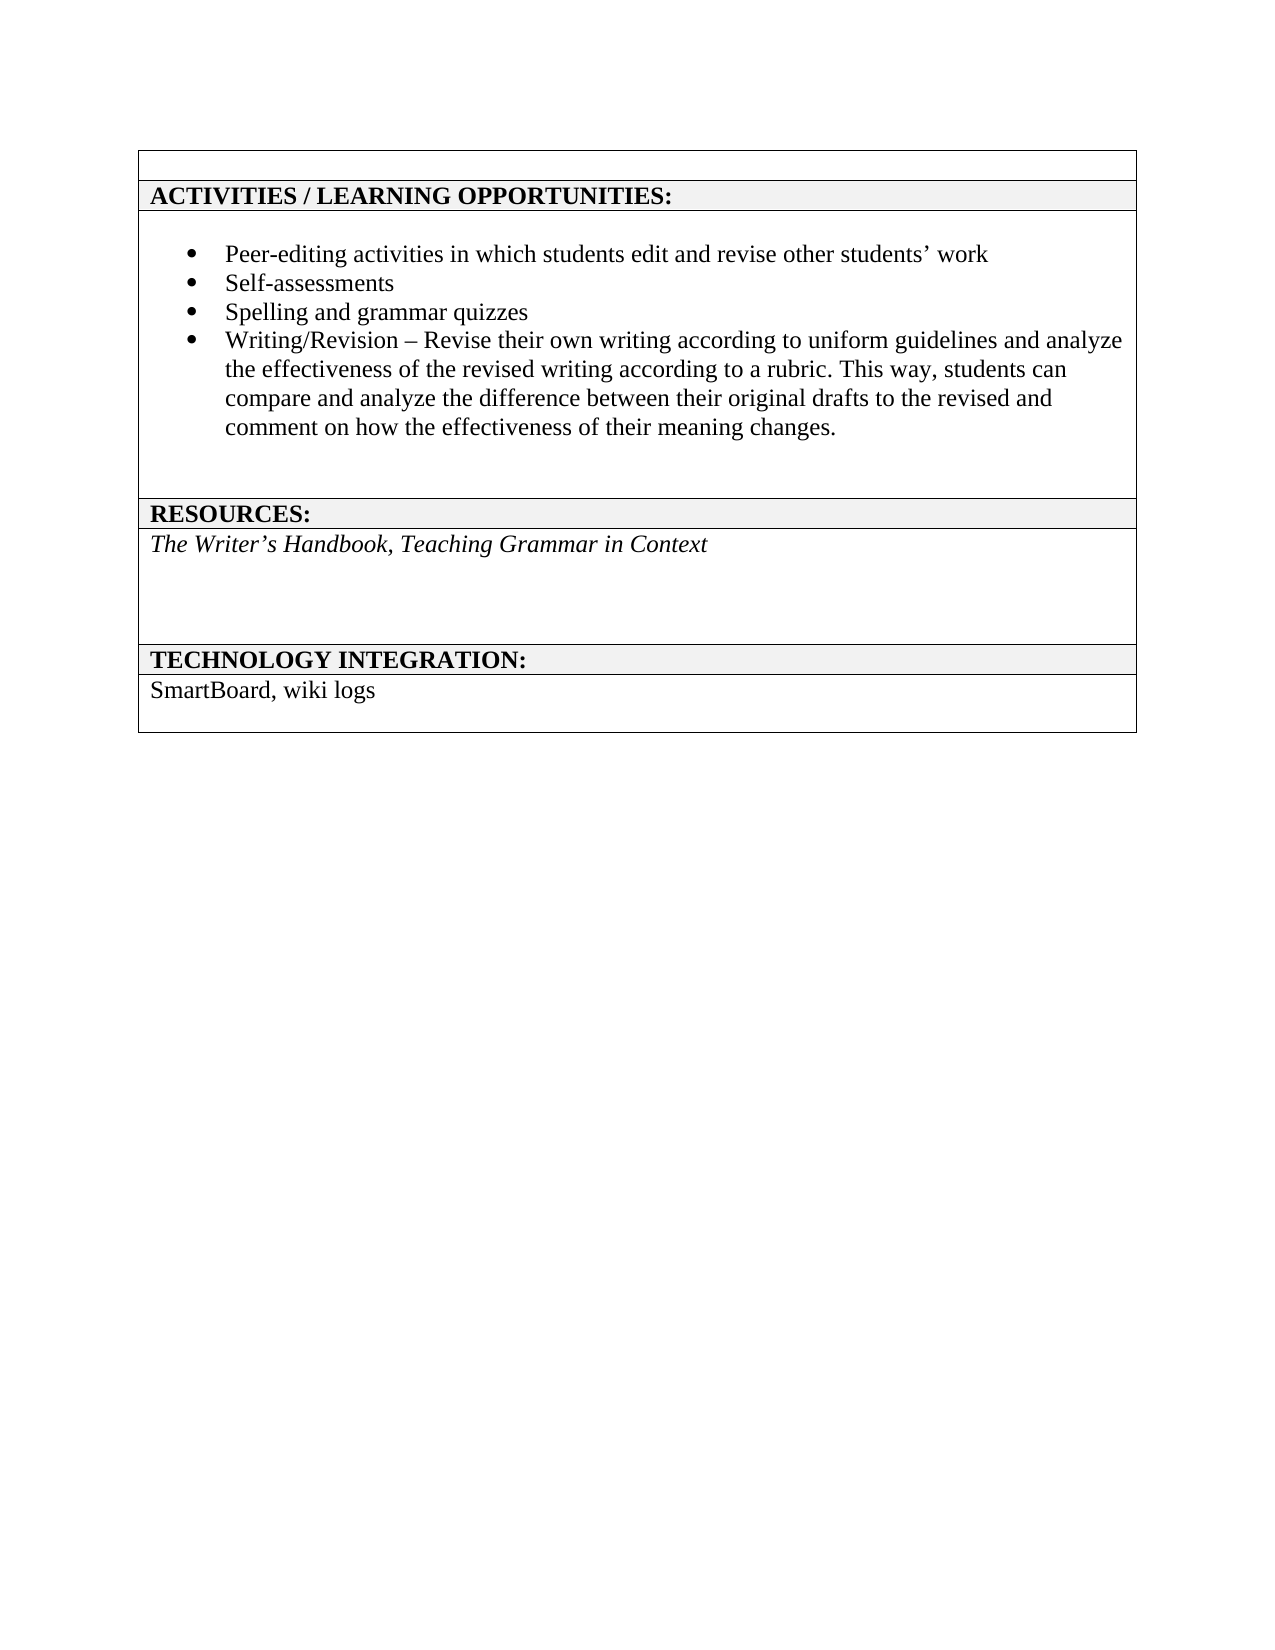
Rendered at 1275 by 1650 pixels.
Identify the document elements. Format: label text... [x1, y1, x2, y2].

table_cell ACTIVITIES / LEARNING OPPORTUNITIES: [139, 181, 1136, 209]
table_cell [139, 151, 1136, 180]
table_cell RESOURCES: [139, 499, 1136, 528]
table_cell TECHNOLOGY INTEGRATION: [139, 645, 1136, 674]
table_cell The Writer’s Handbook, Teaching Grammar in Context [139, 529, 1136, 644]
table_cell SmartBoard, wiki logs [139, 675, 1136, 732]
table_cell Peer-editing activities in which students edit and revise other students’ work Self-assessments Spelling and grammar quizzes Writing/Revision – Revise their own writing according to uniform guidelines and analyze the effectiveness of the revised writing according to a rubric. This way, students can compare and analyze the difference between their original drafts to the revised and comment on how the effectiveness of their meaning changes. [139, 211, 1136, 498]
